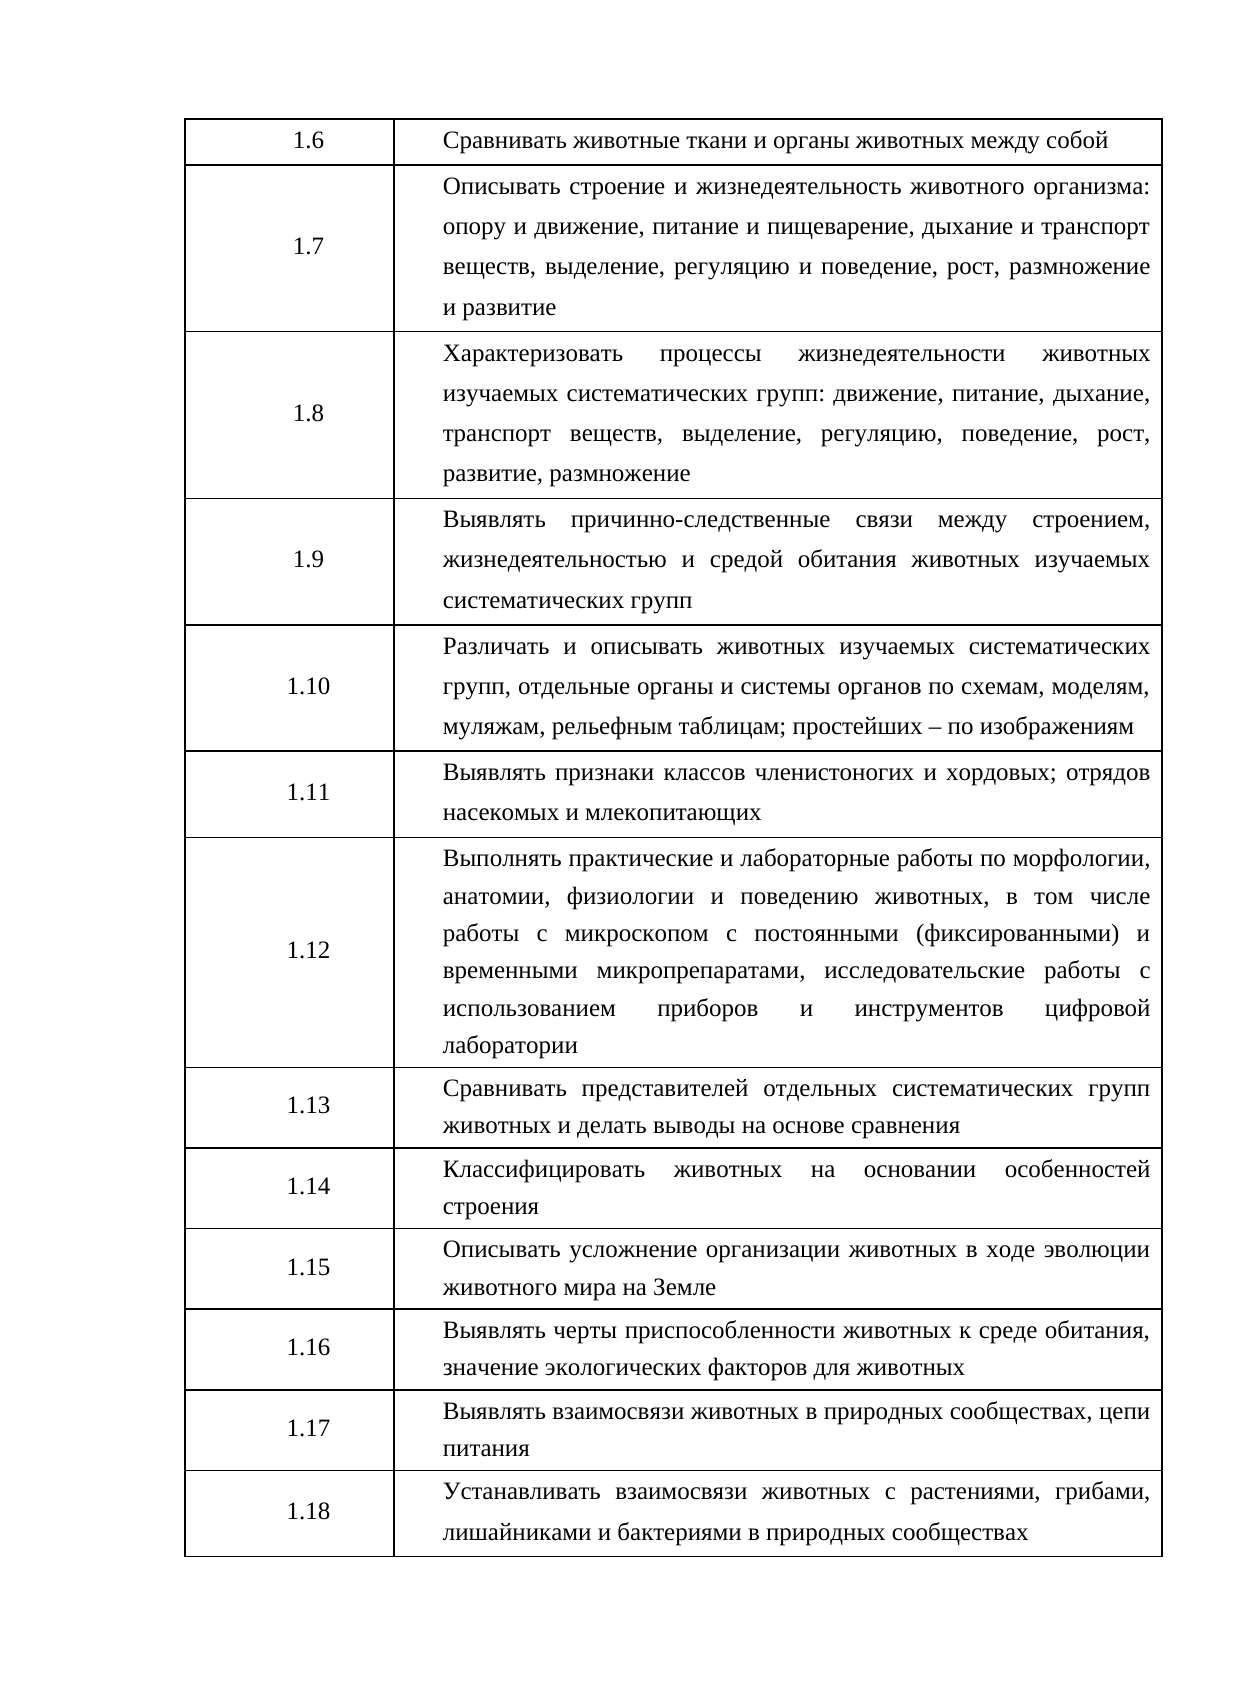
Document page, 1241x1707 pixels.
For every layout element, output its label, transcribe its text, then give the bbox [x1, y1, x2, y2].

table_cell 1.6 [186, 120, 393, 164]
table_cell Устанавливать взаимосвязи животных с растениями, грибами, лишайниками и бактериями в природных сообществах [395, 1471, 1161, 1556]
table_cell 1.16 [186, 1310, 393, 1389]
table_cell 1.15 [186, 1229, 393, 1308]
table_cell 1.9 [186, 499, 393, 624]
table_cell 1.12 [186, 838, 393, 1066]
table_cell 1.8 [186, 332, 393, 497]
table_cell 1.13 [186, 1068, 393, 1147]
table_cell Классифицировать животных на основании особенностей строения [395, 1149, 1161, 1228]
table_cell Выявлять признаки классов членистоногих и хордовых; отрядов насекомых и млекопитающих [395, 752, 1161, 837]
table_cell Выявлять причинно-следственные связи между строением, жизнедеятельностью и средой обитания животных изучаемых систематических групп [395, 499, 1161, 624]
table_cell Сравнивать представителей отдельных систематических групп животных и делать выводы на основе сравнения [395, 1068, 1161, 1147]
table_cell Сравнивать животные ткани и органы животных между собой [395, 120, 1161, 164]
table_cell 1.14 [186, 1149, 393, 1228]
table_cell Различать и описывать животных изучаемых систематических групп, отдельные органы и системы органов по схемам, моделям, муляжам, рельефным таблицам; простейших – по изображениям [395, 626, 1161, 750]
table_cell 1.11 [186, 752, 393, 837]
table_cell Описывать строение и жизнедеятельность животного организма: опору и движение, питание и пищеварение, дыхание и транспорт веществ, выделение, регуляцию и поведение, рост, размножение и развитие [395, 166, 1161, 331]
table_cell Выполнять практические и лабораторные работы по морфологии, анатомии, физиологии и поведению животных, в том числе работы с микроскопом с постоянными (фиксированными) и временными микропрепаратами, исследовательские работы с использованием приборов и инструментов цифровой лаборатории [395, 838, 1161, 1066]
table_cell 1.10 [186, 626, 393, 750]
table_cell Описывать усложнение организации животных в ходе эволюции животного мира на Земле [395, 1229, 1161, 1308]
table_cell 1.7 [186, 166, 393, 331]
table_cell Выявлять черты приспособленности животных к среде обитания, значение экологических факторов для животных [395, 1310, 1161, 1389]
table_cell Характеризовать процессы жизнедеятельности животных изучаемых систематических групп: движение, питание, дыхание, транспорт веществ, выделение, регуляцию, поведение, рост, развитие, размножение [395, 332, 1161, 497]
table_cell Выявлять взаимосвязи животных в природных сообществах, цепи питания [395, 1391, 1161, 1469]
table_cell 1.17 [186, 1391, 393, 1469]
table_cell 1.18 [186, 1471, 393, 1556]
